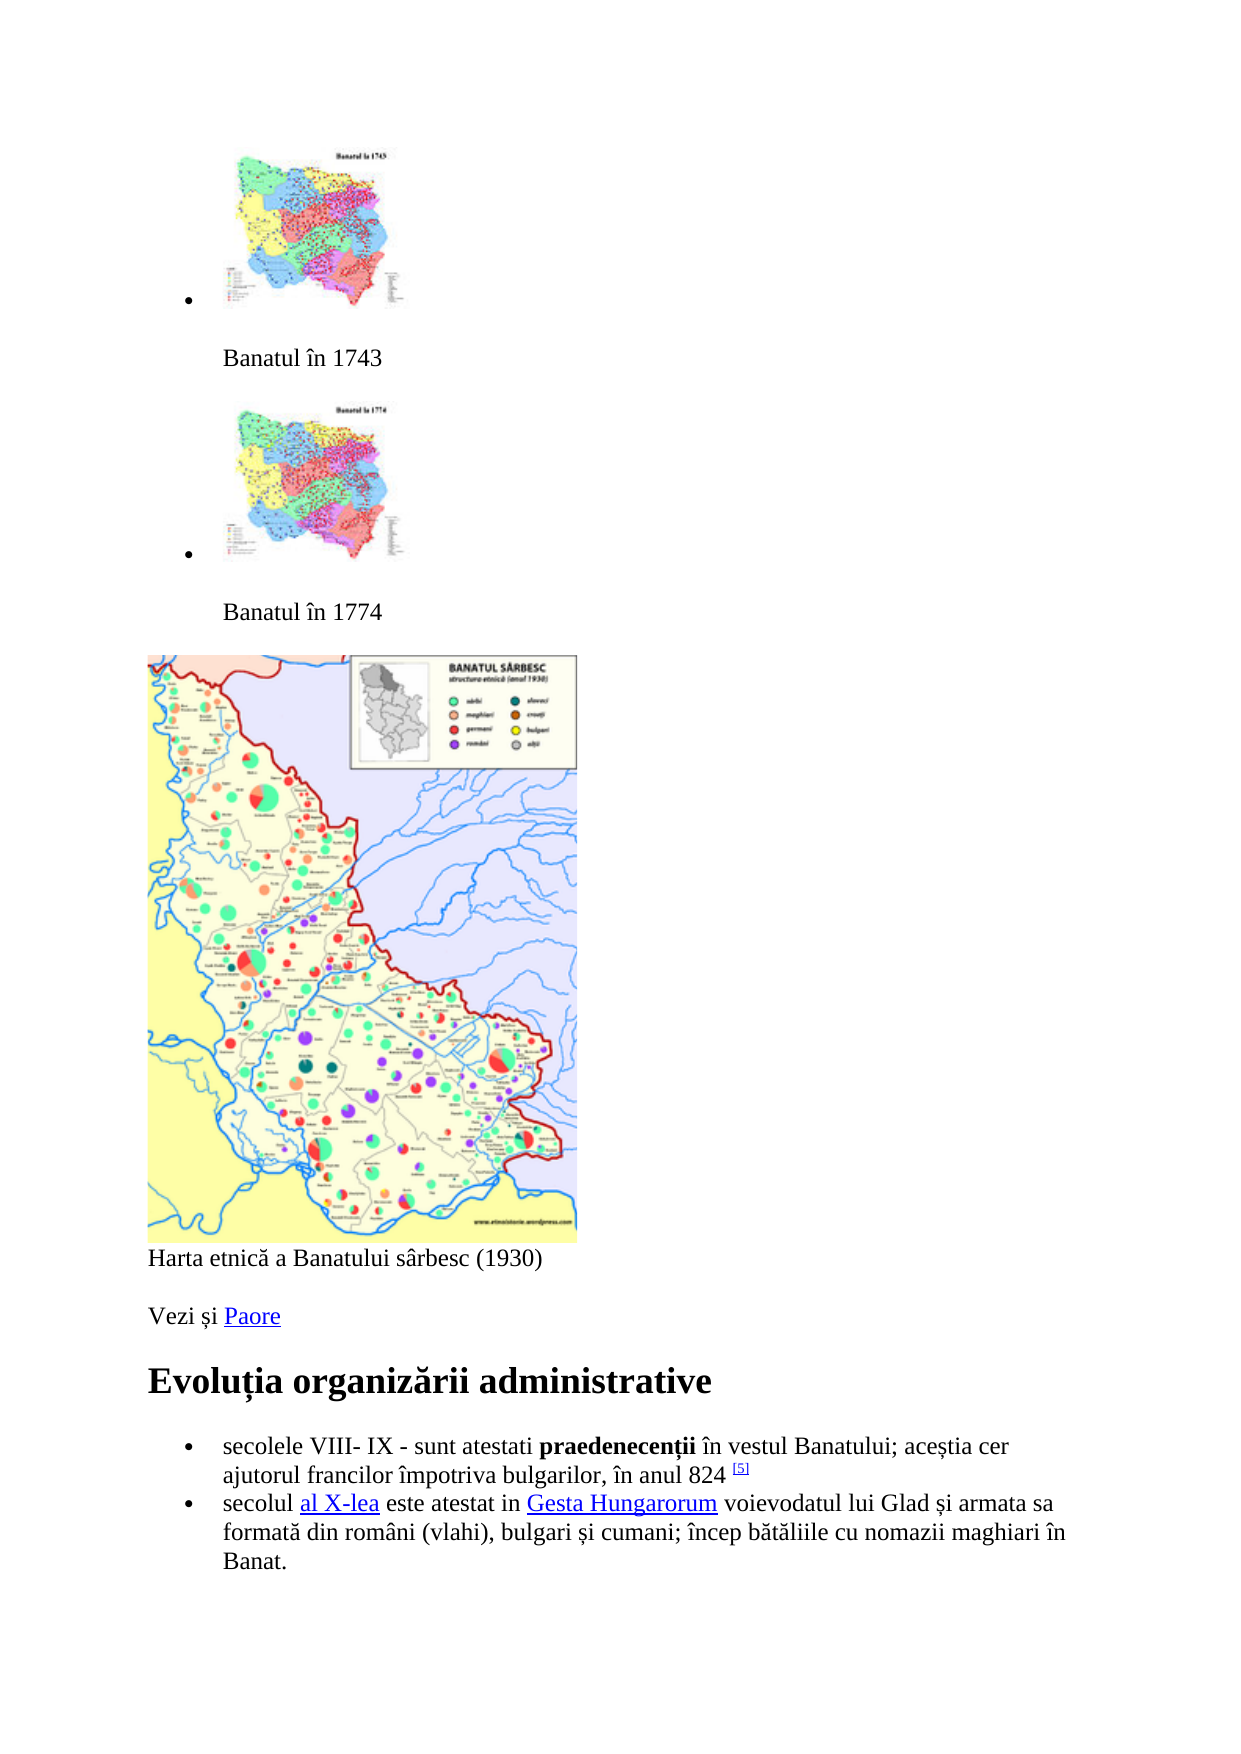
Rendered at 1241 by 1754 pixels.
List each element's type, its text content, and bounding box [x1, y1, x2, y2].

text Evoluția organizării administrative [148, 1359, 1093, 1402]
text Vezi și Paore [148, 1301, 1093, 1329]
picture [222, 147, 410, 309]
picture [222, 401, 410, 562]
text Harta etnică a Banatului sârbesc (1930) [148, 1243, 1093, 1272]
list secolele VIII- IX - sunt atestati praedenecenții în vestul Banatului; aceștia cer ajutorul francilor împotriva bulgarilor, în anul 824 [5] [185, 1431, 1093, 1488]
picture [147, 655, 578, 1243]
text Banatul în 1743 [223, 343, 1093, 372]
text Banatul în 1774 [223, 597, 1093, 626]
list secolul al X-lea este atestat in Gesta Hungarorum voievodatul lui Glad și armata sa formată din români (vlahi), bulgari și cumani; încep bătăliile cu nomazii maghiari în Banat. [185, 1488, 1093, 1575]
